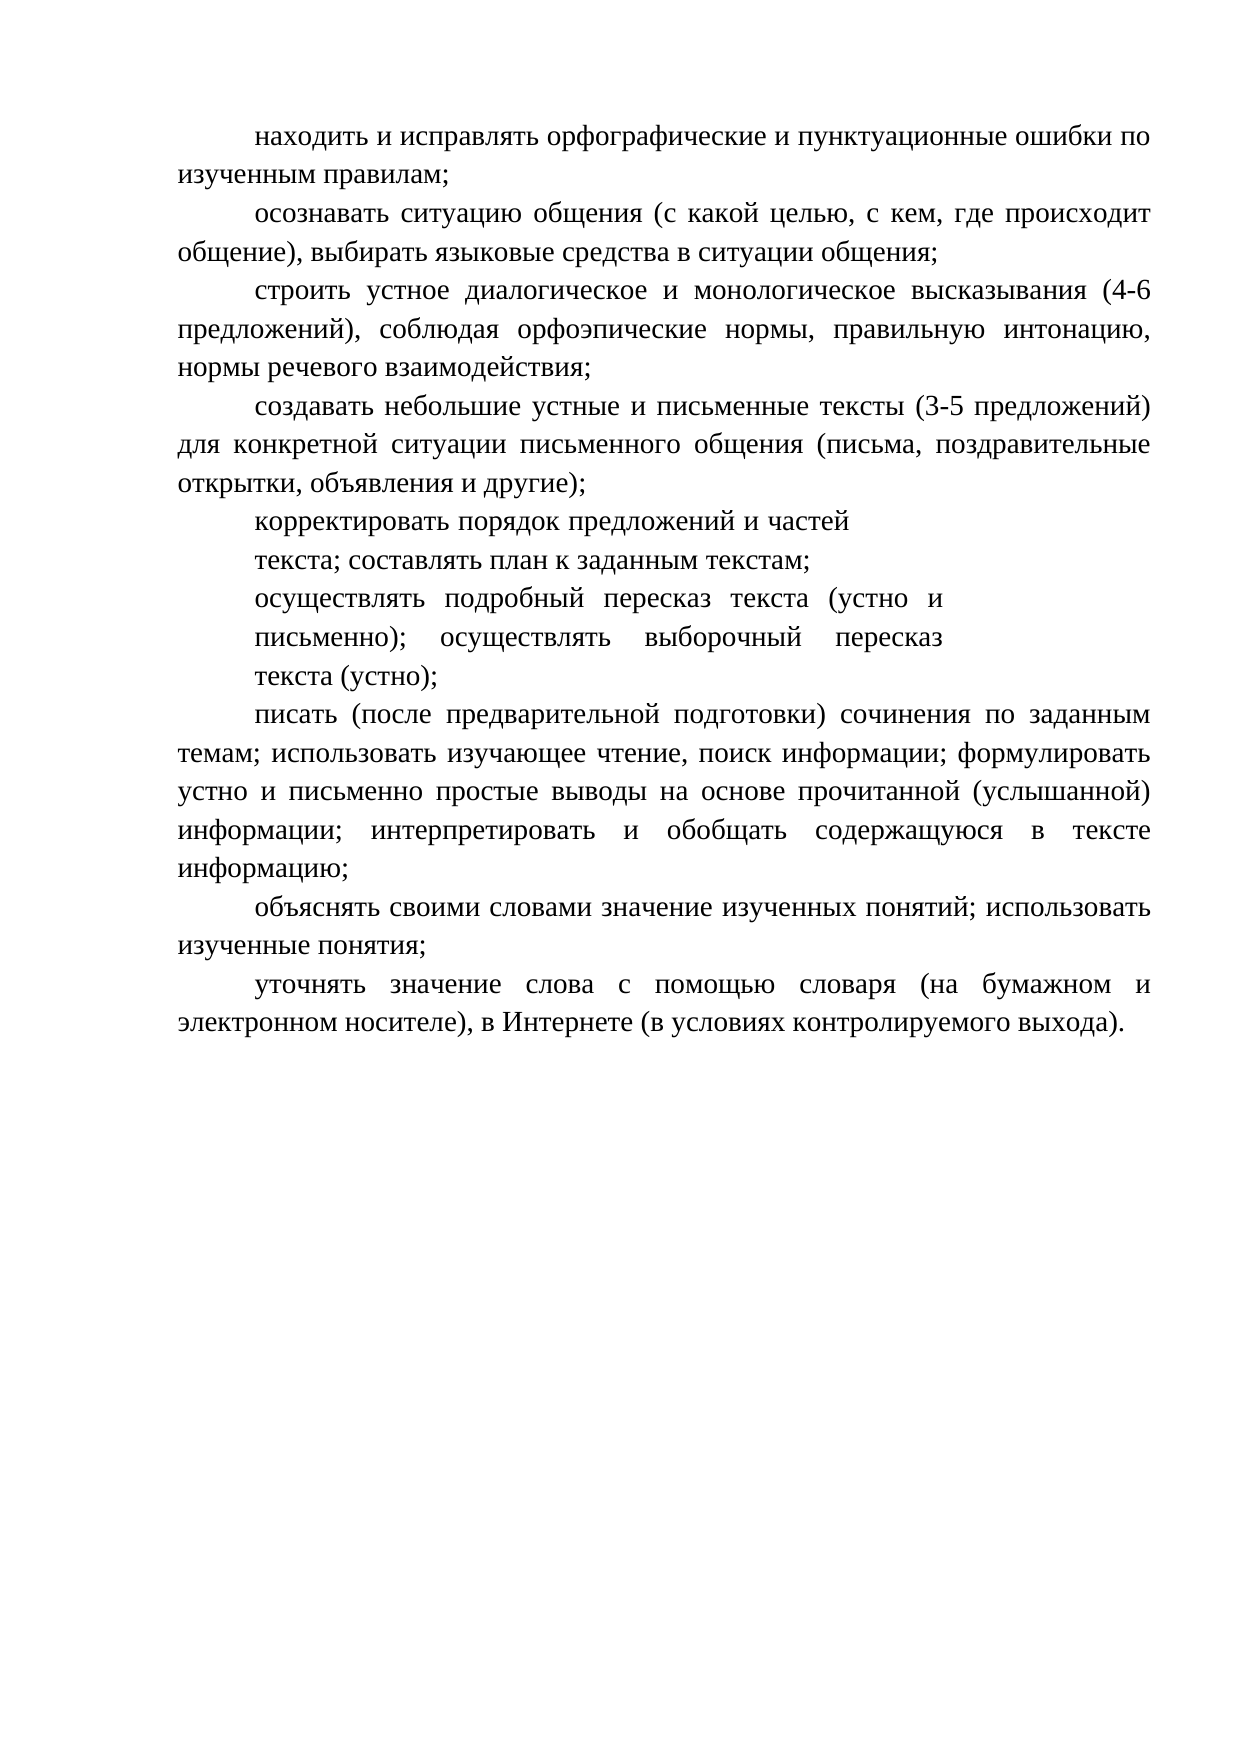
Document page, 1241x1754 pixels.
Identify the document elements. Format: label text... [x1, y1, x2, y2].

text корректировать порядок предложений и частей текста; составлять план к заданным текстам; [254, 503, 849, 576]
text создавать небольшие устные и письменные тексты (3-5 предложений) для конкретной ситуации письменного общения (письма, поздравительные открытки, объявления и другие); [177, 388, 1152, 498]
text осознавать ситуацию общения (с какой целью, с кем, где происходит общение), выбирать языковые средства в ситуации общения; [177, 195, 1152, 267]
text осуществлять подробный пересказ текста (устно и письменно); осуществлять выборочный пересказ текста (устно); [254, 581, 943, 691]
text уточнять значение слова с помощью словаря (на бумажном и электронном носителе), в Интернете (в условиях контролируемого выхода). [177, 966, 1152, 1038]
text писать (после предварительной подготовки) сочинения по заданным темам; использовать изучающее чтение, поиск информации; формулировать устно и письменно простые выводы на основе прочитанной (услышанной) информации; интерпретировать и обобщать содержащуюся в тексте информацию; [177, 696, 1152, 884]
text находить и исправлять орфографические и пунктуационные ошибки по изученным правилам; [177, 118, 1152, 190]
text строить устное диалогическое и монологическое высказывания (4-6 предложений), соблюдая орфоэпические нормы, правильную интонацию, нормы речевого взаимодействия; [177, 272, 1152, 383]
text объяснять своими словами значение изученных понятий; использовать изученные понятия; [177, 889, 1152, 961]
